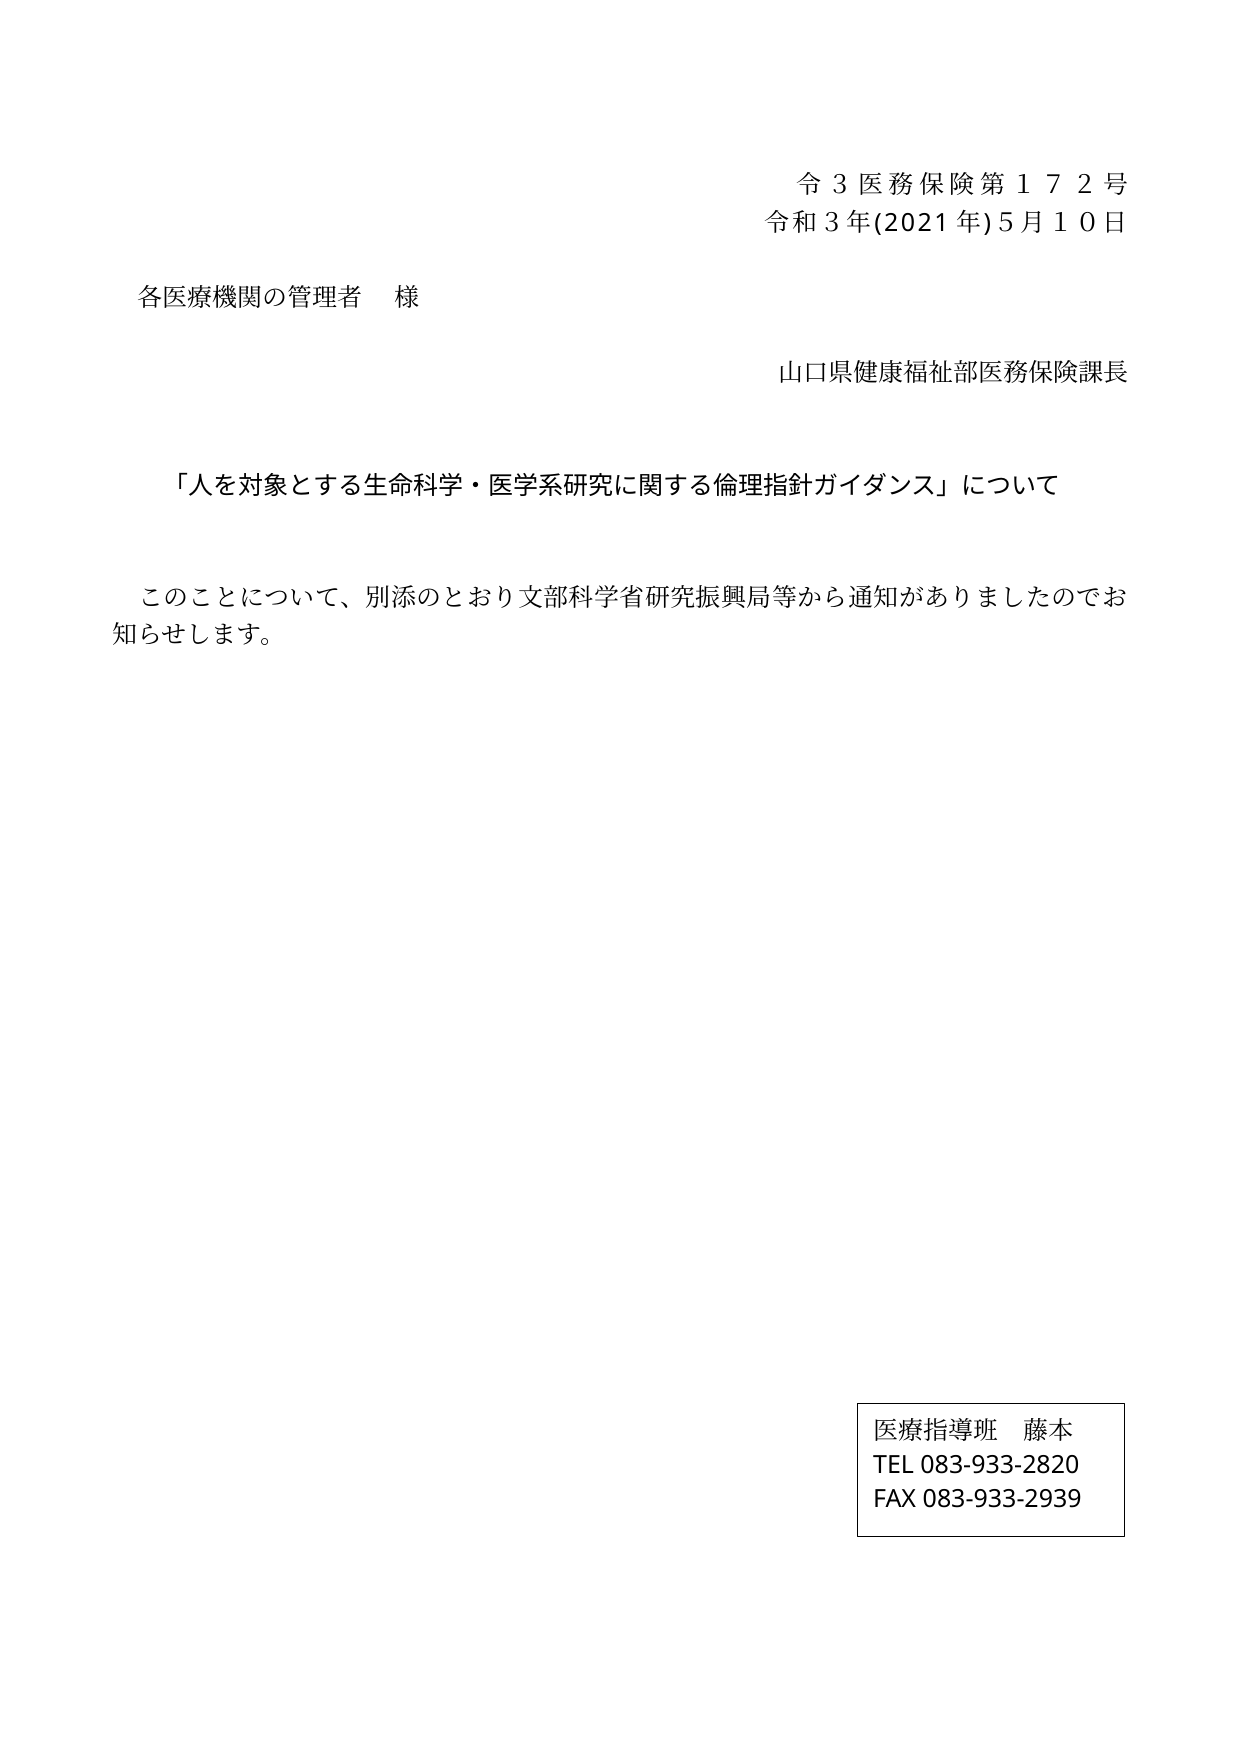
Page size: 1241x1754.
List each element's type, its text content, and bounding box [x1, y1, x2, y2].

text 「人を対象とする生命科学・医学系研究に関する倫理指針ガイダンス」について [156, 464, 1128, 502]
text 各医療機関の管理者 様 [112, 277, 1128, 314]
text 令３医務保険第１７２号 [112, 164, 1128, 202]
text 令和３年(2021年)５月１０日 [112, 202, 1128, 239]
text このことについて、別添のとおり文部科学省研究振興局等から通知がありましたのでお知らせします。 [112, 577, 1128, 652]
text 山口県健康福祉部医務保険課長 [112, 352, 1128, 389]
